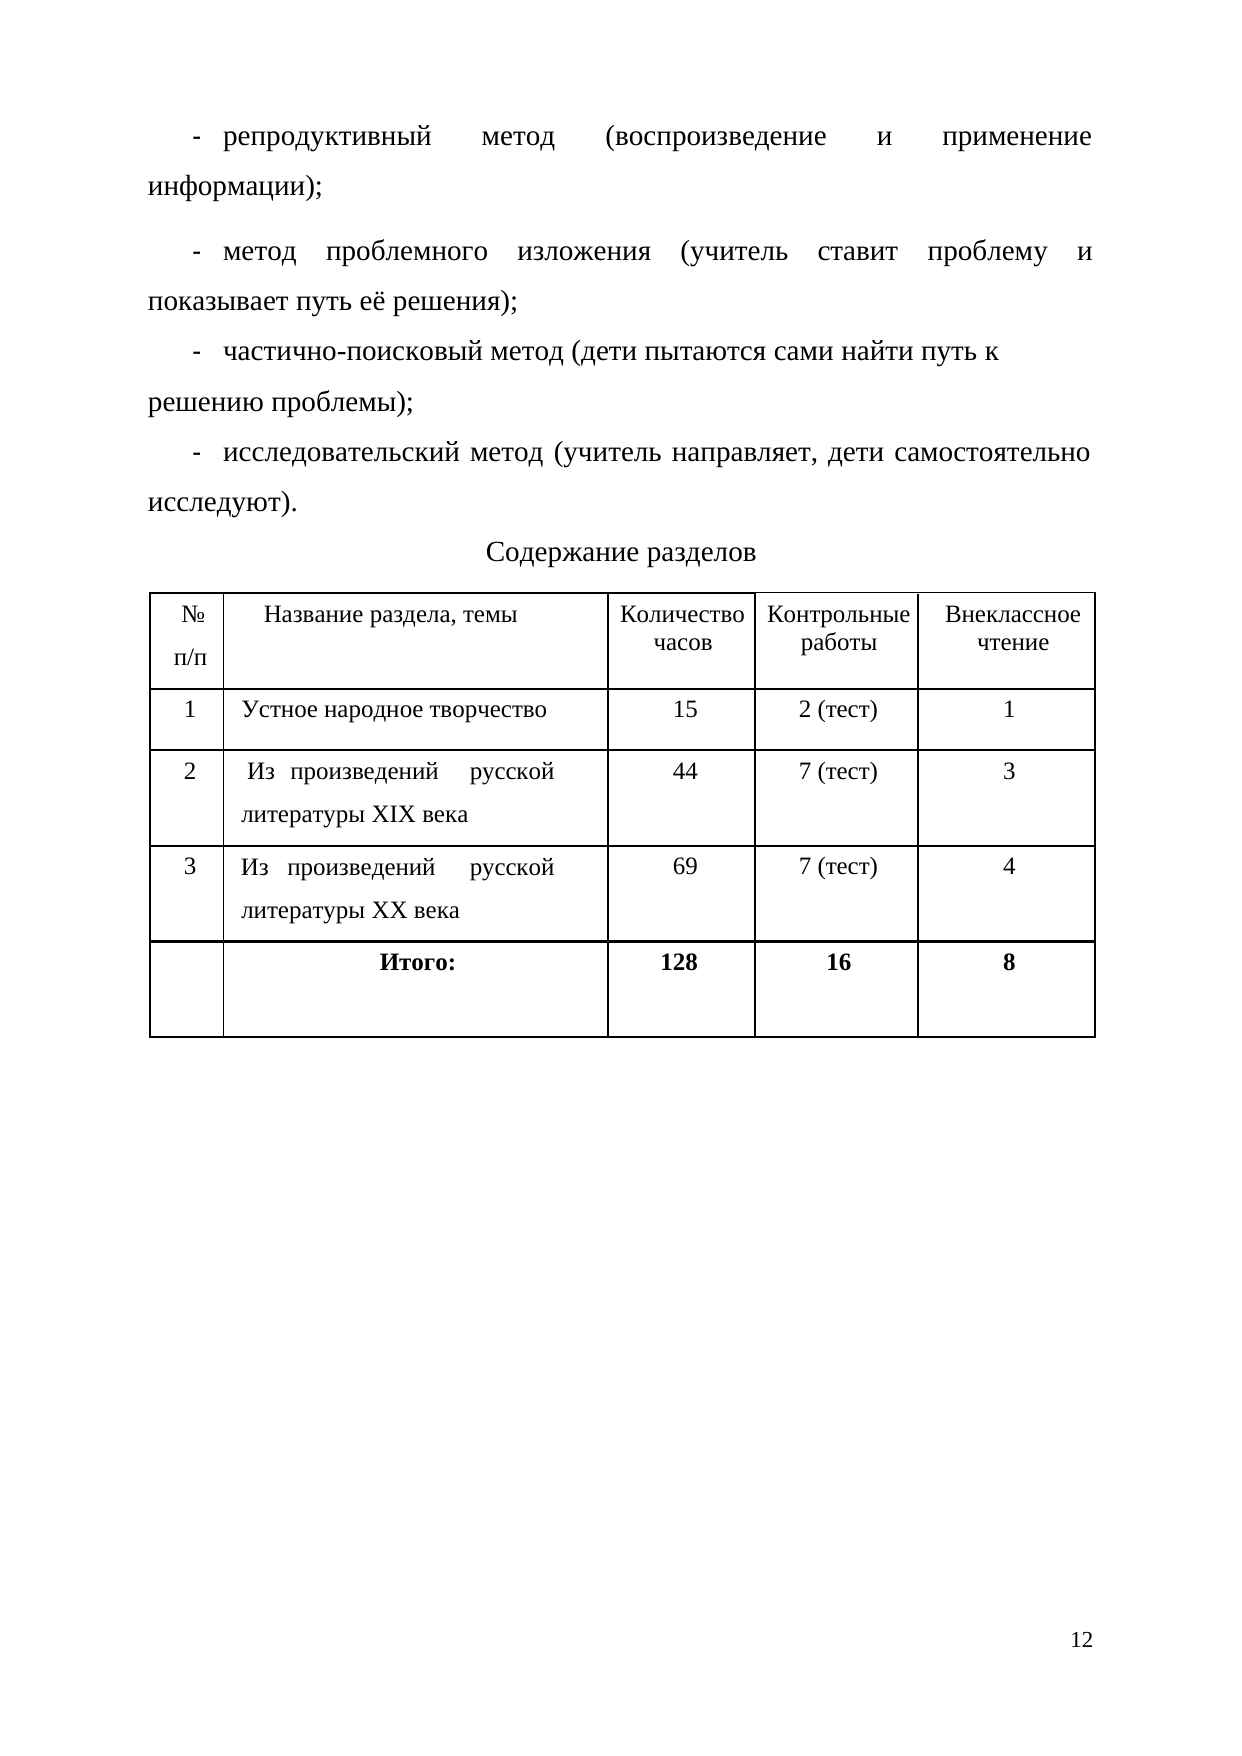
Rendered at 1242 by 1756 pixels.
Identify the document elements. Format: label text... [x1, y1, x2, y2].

table_cell 44 [609, 751, 754, 845]
table_cell 8 [919, 943, 1094, 1036]
table_cell 2 [151, 751, 223, 845]
table_cell 15 [609, 690, 754, 749]
list метод проблемного изложения (учитель ставит проблему и показывает путь её решения); [148, 233, 1094, 317]
table_header Количество часов [609, 594, 754, 688]
table_cell 69 [609, 847, 754, 940]
text Содержание разделов [220, 535, 1022, 568]
table_header Внеклассное чтение [918, 593, 1094, 688]
table_header № п/п [151, 594, 223, 688]
table_cell 128 [609, 943, 754, 1036]
table_cell Из произведений русской литературы XIX века [224, 751, 607, 845]
list частично-поисковый метод (дети пытаются сами найти путь к решению проблемы); [148, 333, 1093, 417]
table_cell 1 [151, 690, 223, 749]
table_cell 16 [756, 943, 917, 1036]
table_cell Из произведений русской литературы XX века [224, 847, 607, 940]
table_cell [151, 943, 223, 1036]
table_cell 2 (тест) [756, 690, 917, 749]
table_cell 1 [919, 690, 1094, 749]
table_cell 7 (тест) [756, 847, 917, 940]
table_cell 4 [919, 847, 1094, 940]
table_cell 3 [151, 847, 223, 940]
list репродуктивный метод (воспроизведение и применение информации); [148, 118, 1093, 202]
table_cell Устное народное творчество [224, 690, 607, 749]
table_cell 7 (тест) [756, 751, 917, 845]
table_cell Итого: [224, 943, 607, 1036]
table_header Название раздела, темы [224, 594, 607, 688]
table_cell 3 [919, 751, 1094, 845]
table_header Контрольные работы [756, 593, 918, 688]
list исследовательский метод (учитель направляет, дети самостоятельно исследуют). [148, 434, 1094, 518]
